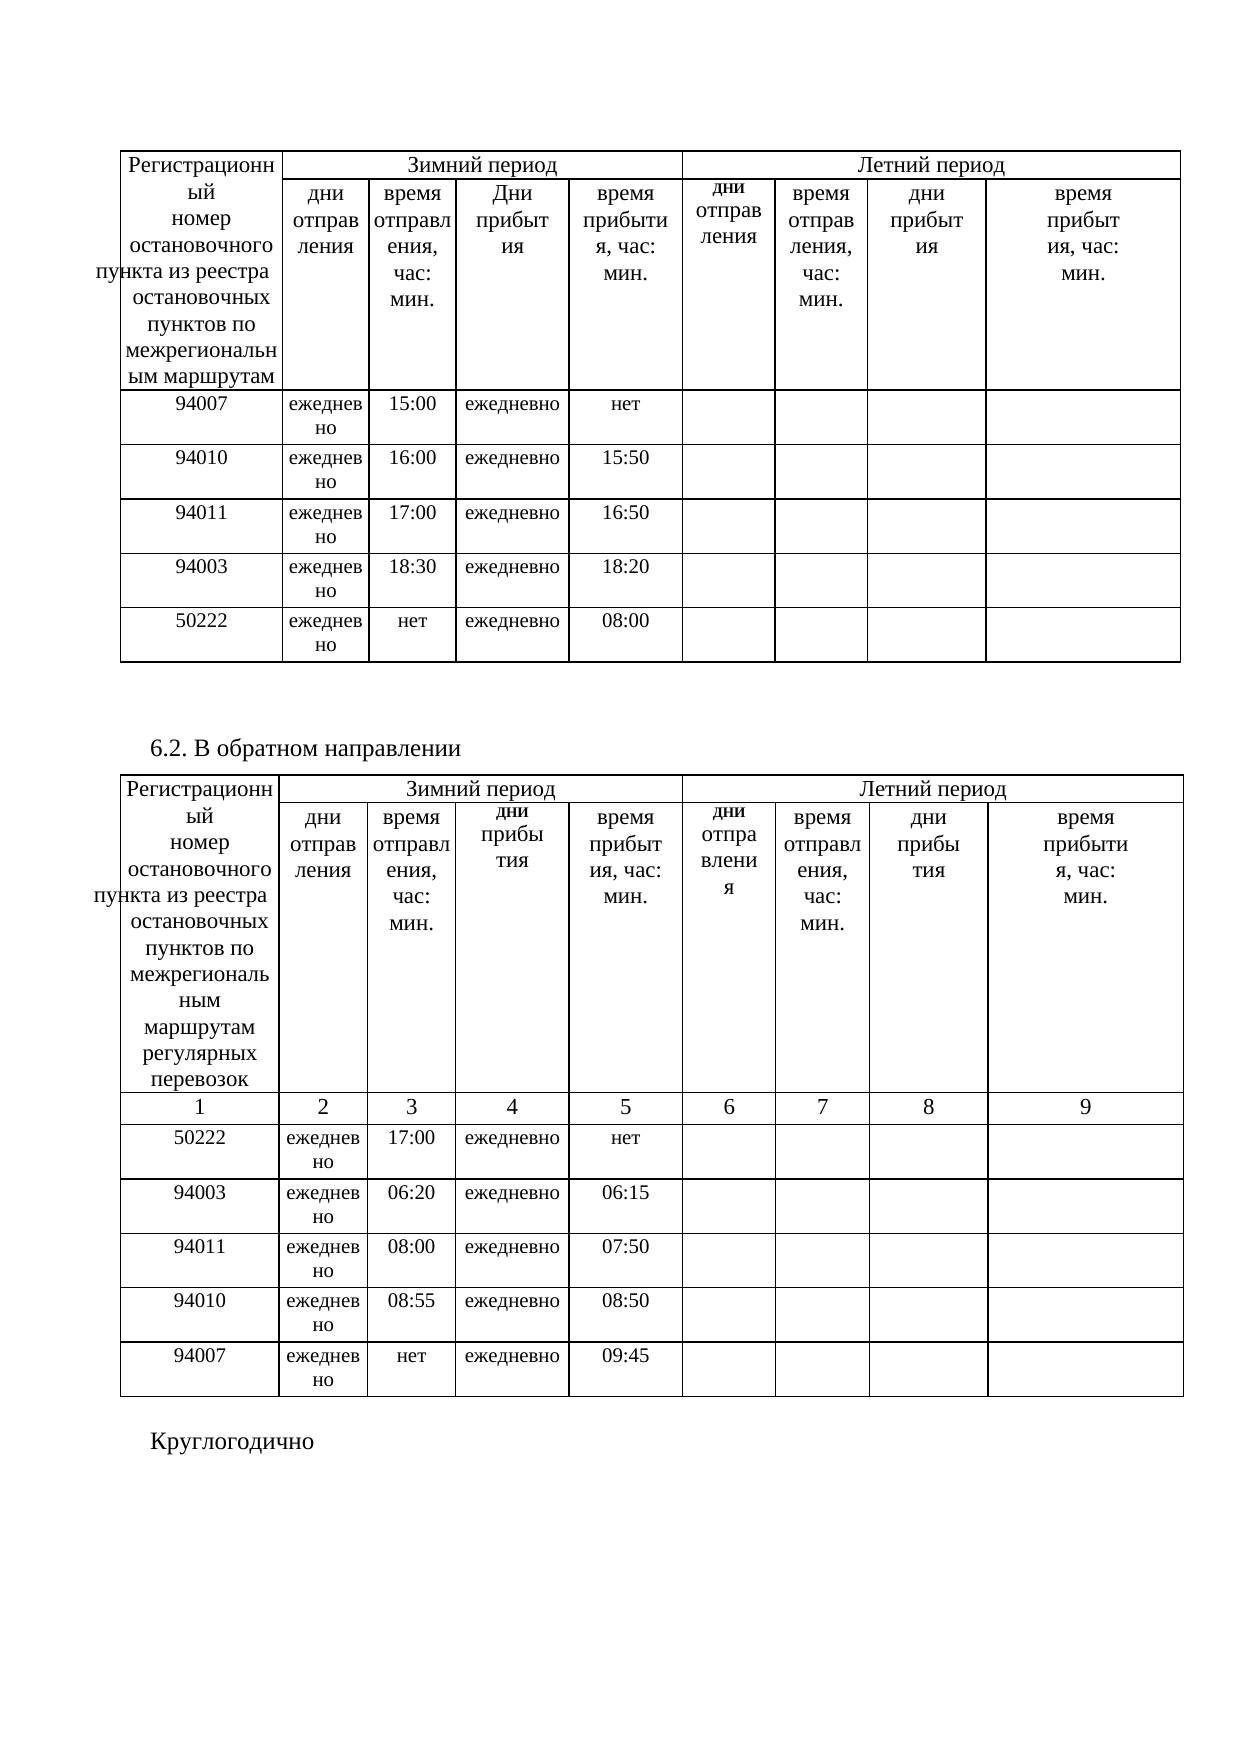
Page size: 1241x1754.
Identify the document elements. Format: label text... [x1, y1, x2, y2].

table_cell [776, 608, 867, 661]
table_cell 4 [456, 1093, 568, 1124]
table_cell [870, 1234, 987, 1287]
table_cell ежедневно [456, 1343, 568, 1396]
table_cell дни прибы тия [870, 803, 987, 1092]
table_cell [683, 1288, 775, 1341]
table_cell нет [368, 1343, 455, 1396]
table_cell [683, 391, 774, 444]
table_cell [683, 554, 774, 607]
table_cell Дни прибыт ия [457, 180, 568, 389]
table_cell [776, 1180, 869, 1232]
table_cell время отправл ения, час: мин. [368, 803, 455, 1092]
table_cell 08:50 [570, 1288, 682, 1341]
table_cell 15:50 [570, 445, 682, 498]
table_cell ДНИ прибы тия [456, 803, 568, 1092]
text 6.2. В обратном направлении [150, 733, 1090, 761]
table_cell [683, 500, 774, 552]
table_cell 09:45 [570, 1343, 682, 1396]
table_cell [776, 445, 867, 498]
table_cell 07:50 [570, 1234, 682, 1287]
table_cell [989, 1343, 1183, 1396]
table_cell время прибыти я, час: мин. [570, 180, 682, 389]
table_cell 17:00 [368, 1125, 455, 1178]
table_cell [987, 500, 1180, 552]
table_cell время прибыт ия, час: мин. [987, 180, 1180, 389]
table_cell время отправ ления, час: мин. [776, 180, 867, 389]
table_cell ежедневно [457, 500, 568, 552]
table_cell [868, 445, 985, 498]
table_cell 5 [570, 1093, 682, 1124]
table_cell [776, 500, 867, 552]
table_cell [776, 1343, 869, 1396]
table_cell 94003 [121, 1180, 278, 1232]
table_cell ежедневно [283, 391, 368, 444]
table_cell 1 [121, 1093, 278, 1124]
table_cell [987, 554, 1180, 607]
table_cell [683, 1343, 775, 1396]
table_cell нет [570, 1125, 682, 1178]
table_cell 94007 [121, 391, 282, 444]
table_cell [776, 1125, 869, 1178]
table_cell ежедневно [457, 554, 568, 607]
table_cell [868, 554, 985, 607]
table_header Зимний период [283, 152, 682, 178]
table_cell 94010 [121, 445, 282, 498]
table_cell нет [370, 608, 455, 661]
table_cell ежедневно [280, 1180, 367, 1232]
table_cell ежедневно [283, 554, 368, 607]
table_cell ДНИ отправ ления [683, 180, 774, 389]
table_cell время прибыт ия, час: мин. [570, 803, 682, 1092]
table_cell [989, 1125, 1183, 1178]
table_cell [683, 1125, 775, 1178]
table_cell 18:30 [370, 554, 455, 607]
table_cell [868, 500, 985, 552]
table_cell [989, 1180, 1183, 1232]
table_cell ежедневно [457, 445, 568, 498]
table_cell 9 [989, 1093, 1183, 1124]
table_cell 94010 [121, 1288, 278, 1341]
table_cell 16:50 [570, 500, 682, 552]
table_cell ежедневно [280, 1125, 367, 1178]
table_cell ежедневно [283, 608, 368, 661]
table_cell [989, 1234, 1183, 1287]
table_cell [870, 1288, 987, 1341]
table_cell 94007 [121, 1343, 278, 1396]
table_cell время отправл ения, час: мин. [776, 803, 869, 1092]
table_cell 16:00 [370, 445, 455, 498]
table_cell [870, 1343, 987, 1396]
table_cell нет [570, 391, 682, 444]
table_header Регистрационный номер остановочного пункта из реестра остановочных пунктов по межрегиональным маршрутам регулярных перевозок [121, 776, 278, 1092]
table_cell [868, 391, 985, 444]
table_cell ежедневно [280, 1234, 367, 1287]
table_cell [776, 1234, 869, 1287]
table_cell время прибыти я, час: мин. [989, 803, 1183, 1092]
table_cell 08:55 [368, 1288, 455, 1341]
table_cell ежедневно [456, 1180, 568, 1232]
table_cell 7 [776, 1093, 869, 1124]
table_cell 08:00 [368, 1234, 455, 1287]
table_cell ежедневно [456, 1125, 568, 1178]
table_cell [989, 1288, 1183, 1341]
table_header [121, 152, 282, 389]
table_cell 18:20 [570, 554, 682, 607]
table_cell ДНИ отпра влени я [683, 803, 775, 1092]
table_header Летний период [683, 152, 1180, 178]
table_cell время отправл ения, час: мин. [370, 180, 455, 389]
table_cell 06:20 [368, 1180, 455, 1232]
table_cell ежедневно [283, 500, 368, 552]
table_cell [683, 1180, 775, 1232]
table_cell [870, 1125, 987, 1178]
table_cell [776, 391, 867, 444]
table_cell [683, 608, 774, 661]
table_cell [683, 445, 774, 498]
table_cell дни отправ ления [283, 180, 368, 389]
text Круглогодично [150, 1426, 1090, 1454]
table_cell [987, 608, 1180, 661]
table_cell 08:00 [570, 608, 682, 661]
table_cell дни отправ ления [280, 803, 367, 1092]
table_cell ежедневно [280, 1288, 367, 1341]
table_cell 94011 [121, 1234, 278, 1287]
table_cell 50222 [121, 1125, 278, 1178]
table_header Летний период [683, 776, 1183, 802]
table_cell ежедневно [280, 1343, 367, 1396]
table_cell 17:00 [370, 500, 455, 552]
table_cell 94003 [121, 554, 282, 607]
table_cell [987, 391, 1180, 444]
table_cell ежедневно [456, 1234, 568, 1287]
table_cell [683, 1234, 775, 1287]
table_cell 3 [368, 1093, 455, 1124]
table_cell ежедневно [283, 445, 368, 498]
table_cell 2 [280, 1093, 367, 1124]
table_header Зимний период [280, 776, 682, 802]
table_cell дни прибыт ия [868, 180, 985, 389]
table_cell ежедневно [456, 1288, 568, 1341]
table_cell [870, 1180, 987, 1232]
table_cell 8 [870, 1093, 987, 1124]
table_cell ежедневно [457, 608, 568, 661]
table_cell 94011 [121, 500, 282, 552]
table_cell 06:15 [570, 1180, 682, 1232]
table_cell [776, 554, 867, 607]
table_cell 50222 [121, 608, 282, 661]
table_cell [868, 608, 985, 661]
table_cell 6 [683, 1093, 775, 1124]
table_cell ежедневно [457, 391, 568, 444]
table_cell [987, 445, 1180, 498]
table_cell 15:00 [370, 391, 455, 444]
table_cell [776, 1288, 869, 1341]
